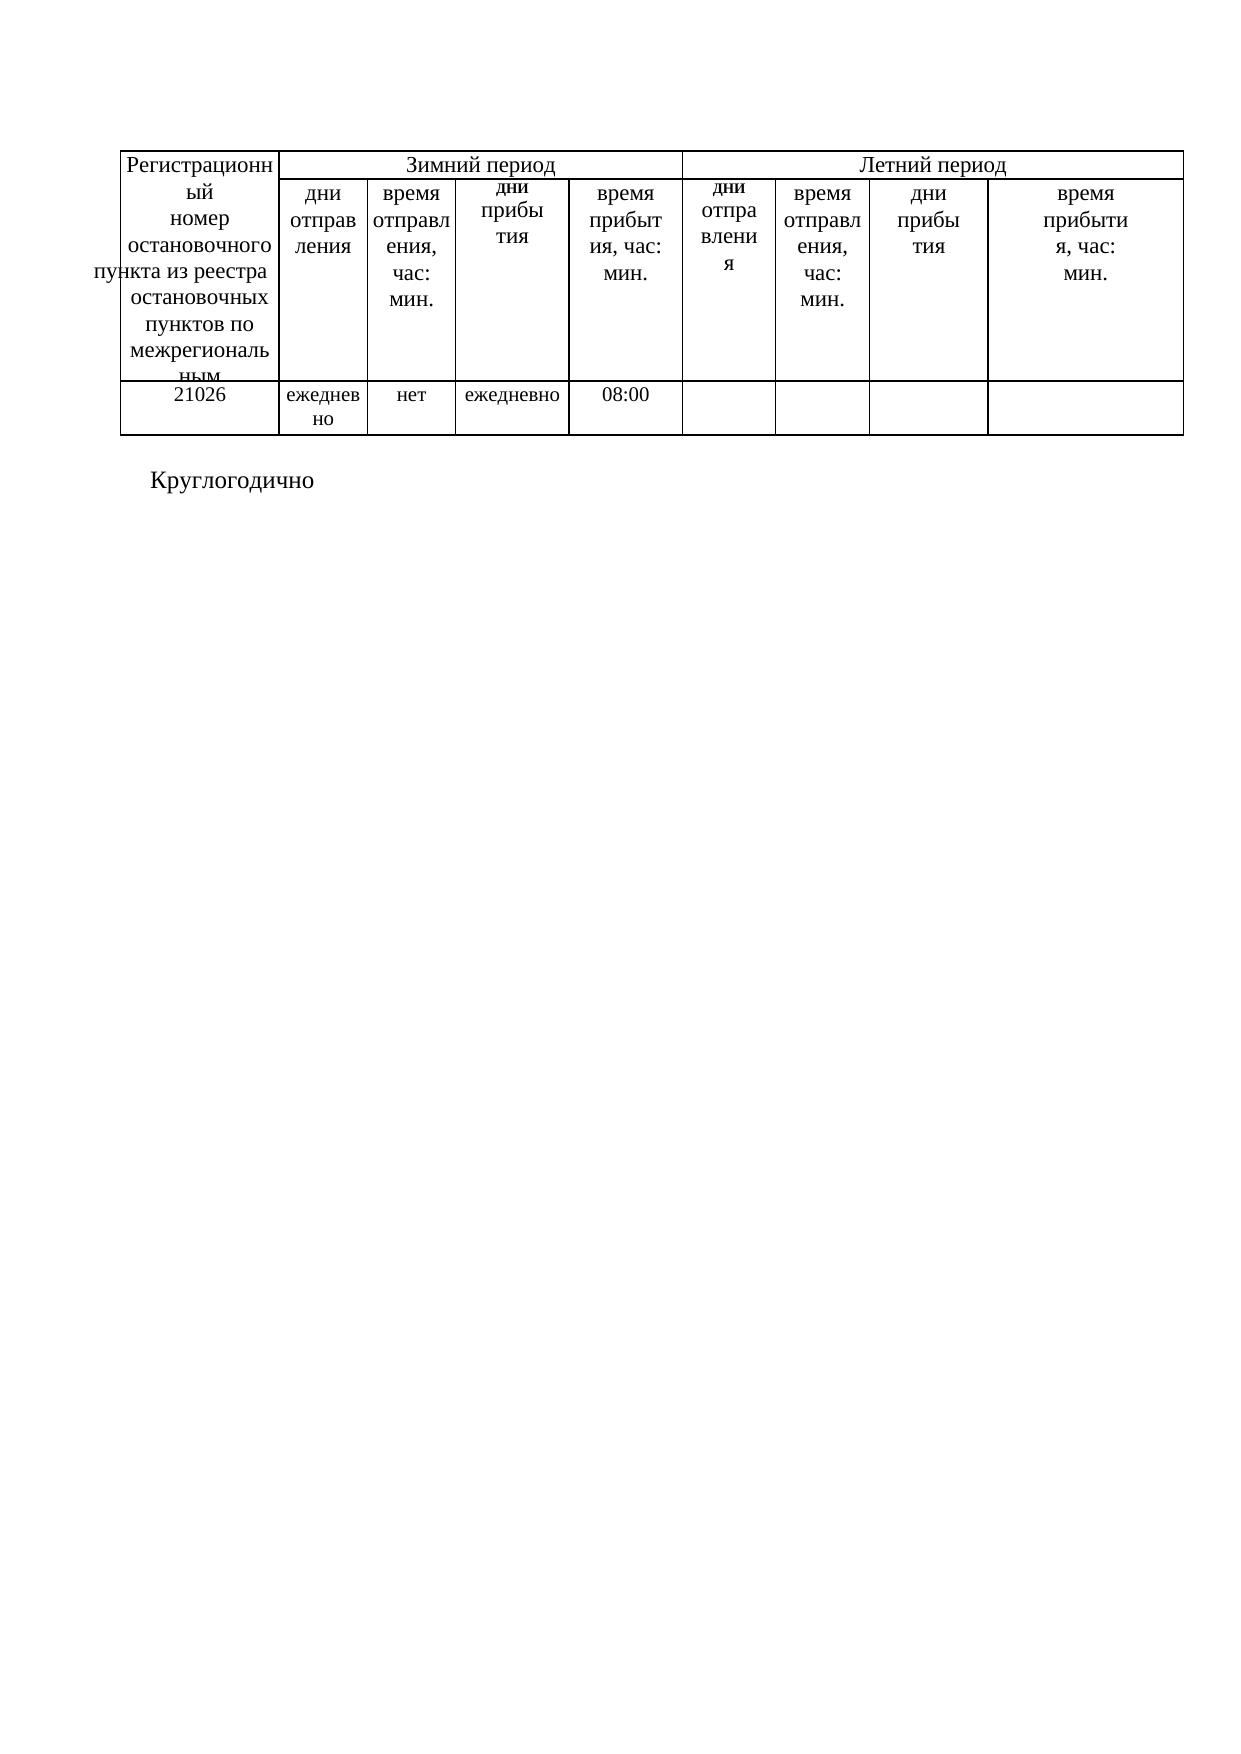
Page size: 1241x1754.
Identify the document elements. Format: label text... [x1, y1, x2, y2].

table_cell 21026 [121, 382, 278, 434]
table_cell дни отправ ления [280, 180, 367, 380]
table_cell дни прибы тия [870, 180, 987, 380]
table_header Зимний период [280, 152, 682, 178]
table_cell ДНИ прибы тия [456, 180, 568, 380]
table_cell ежедневно [456, 382, 568, 434]
table_cell время прибыт ия, час: мин. [570, 180, 682, 380]
table_cell [683, 382, 775, 434]
table_cell 08:00 [570, 382, 682, 434]
table_cell ДНИ отпра влени я [683, 180, 775, 380]
table_cell ежедневно [280, 382, 367, 434]
table_cell [776, 382, 869, 434]
table_cell нет [368, 382, 455, 434]
table_cell время отправл ения, час: мин. [776, 180, 869, 380]
table_cell [989, 382, 1183, 434]
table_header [121, 152, 278, 380]
table_cell время отправл ения, час: мин. [368, 180, 455, 380]
table_header Летний период [683, 152, 1183, 178]
table_cell время прибыти я, час: мин. [989, 180, 1183, 380]
text Круглогодично [150, 465, 1090, 493]
table_cell [870, 382, 987, 434]
